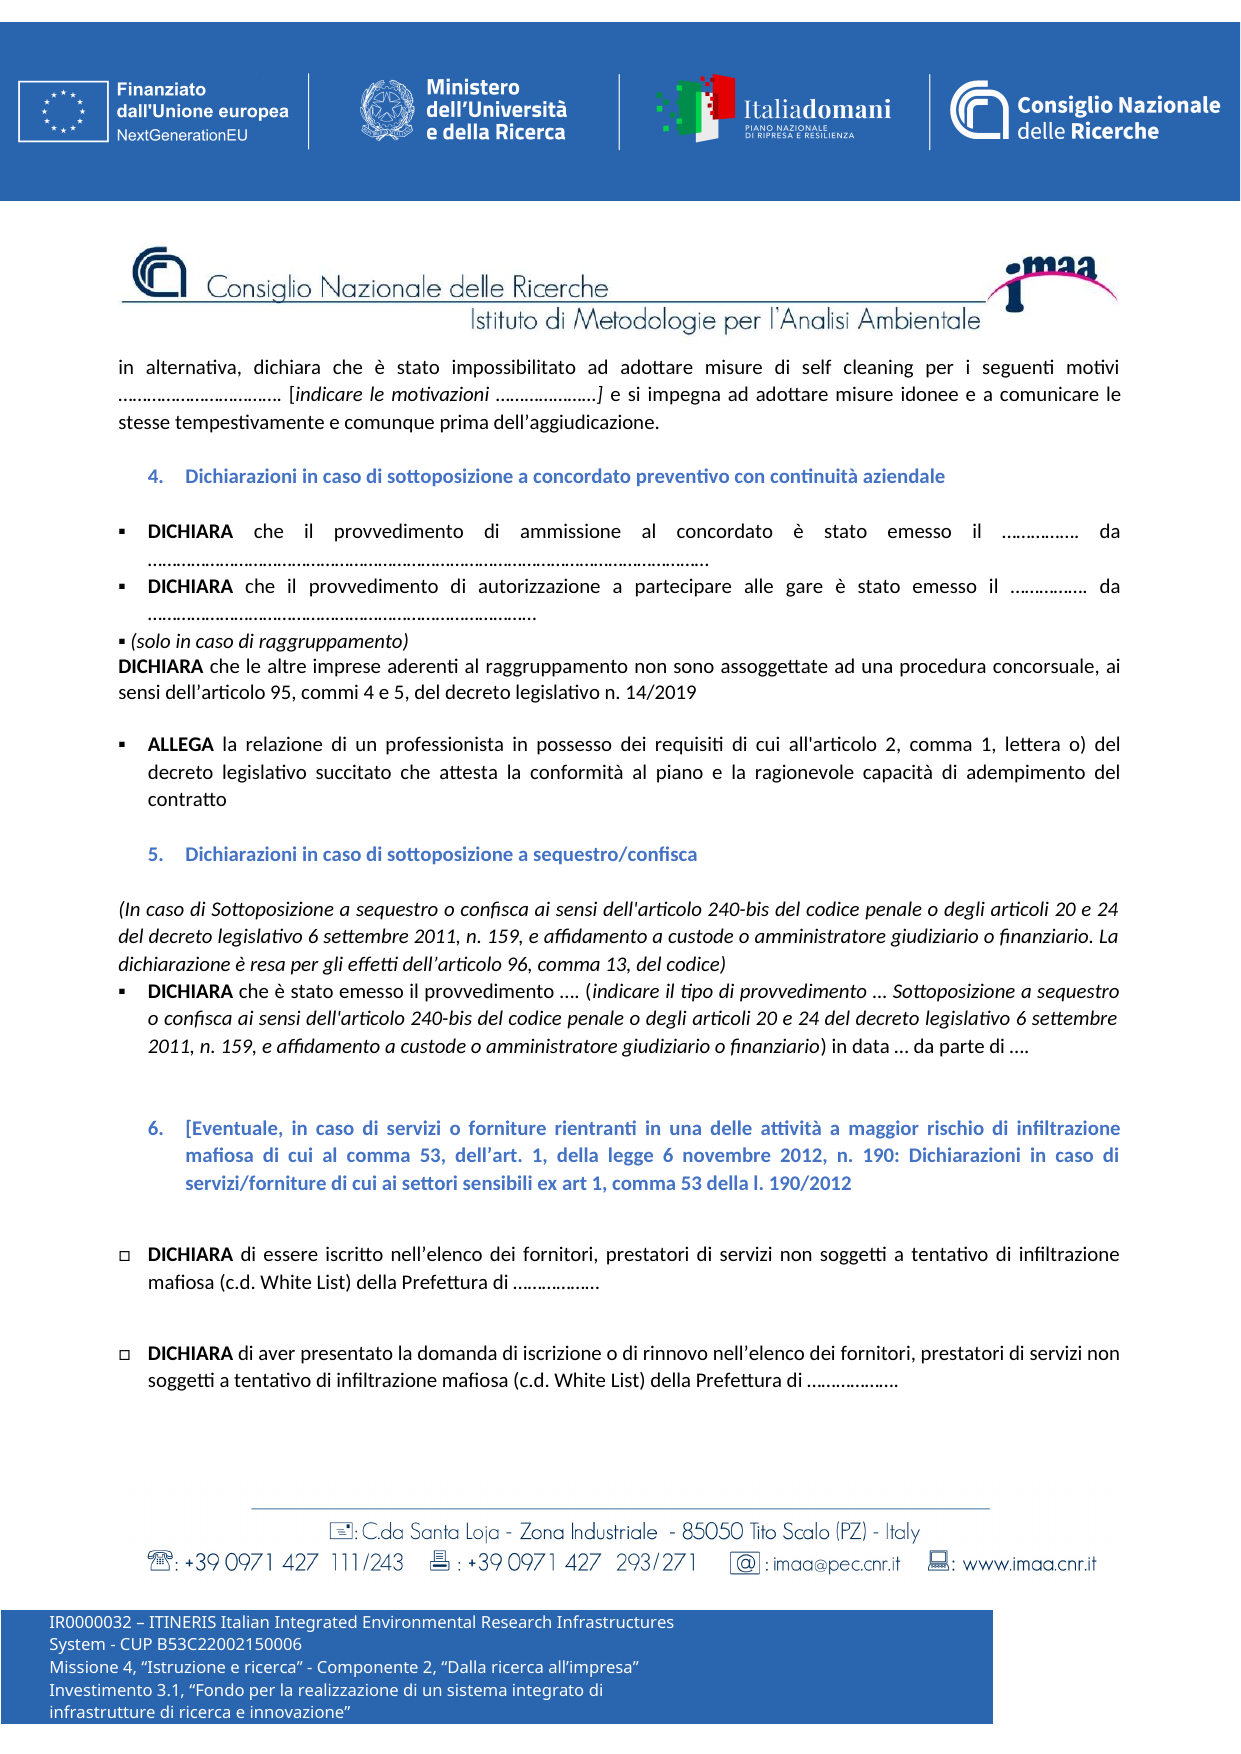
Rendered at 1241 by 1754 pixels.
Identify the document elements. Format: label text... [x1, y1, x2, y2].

picture [118, 242, 1120, 344]
list ▪ DICHIARA che il provvedimento di ammissione al concordato è stato emesso il ……………. da ……………………………………………………………………………………………………… [118, 518, 1122, 571]
list ▪ ALLEGA la relazione di un professionista in possesso dei requisiti di cui all'articolo 2, comma 1, lettera o) del decreto legislativo succitato che attesta la conformità al piano e la ragionevole capacità di adempimento del contratto [118, 732, 1122, 812]
list [Eventuale, in caso di servizi o forniture rientranti in una delle attività a maggior rischio di infiltrazione mafiosa di cui al comma 53, dell’art. 1, della legge 6 novembre 2012, n. 190: Dichiarazioni in caso di servizi/forniture di cui ai settori sensibili ex art 1, comma 53 della l. 190/2012 [148, 1115, 1122, 1195]
list ▪ DICHIARA che il provvedimento di autorizzazione a partecipare alle gare è stato emesso il ……………. da ……………………………………………………………………… [118, 573, 1122, 626]
list (In caso di Sottoposizione a sequestro o confisca ai sensi dell'articolo 240-bis del codice penale o degli articoli 20 e 24 del decreto legislativo 6 settembre 2011, n. 159, e affidamento a custode o amministratore giudiziario o finanziario. La dichiarazione è resa per gli effetti dell’articolo 96, comma 13, del codice) [118, 896, 1122, 976]
list ▪ DICHIARA che è stato emesso il provvedimento …. (indicare il tipo di provvedimento … Sottoposizione a sequestro o confisca ai sensi dell'articolo 240-bis del codice penale o degli articoli 20 e 24 del decreto legislativo 6 settembre 2011, n. 159, e affidamento a custode o amministratore giudiziario o finanziario) in data … da parte di …. [118, 978, 1122, 1058]
list Dichiarazioni in caso di sottoposizione a sequestro/confisca [148, 841, 1122, 867]
picture [118, 1475, 1122, 1585]
list DICHIARA che le altre imprese aderenti al raggruppamento non sono assoggettate ad una procedura concorsuale, ai sensi dell’articolo 95, commi 4 e 5, del decreto legislativo n. 14/2019 [118, 653, 1122, 704]
list ▪ (solo in caso di raggruppamento) [118, 628, 1122, 653]
text □ DICHIARA di essere iscritto nell’elenco dei fornitori, prestatori di servizi non soggetti a tentativo di infiltrazione mafiosa (c.d. White List) della Prefettura di ……………… [118, 1241, 1122, 1294]
list □ DICHIARA di aver presentato la domanda di iscrizione o di rinnovo nell’elenco dei fornitori, prestatori di servizi non soggetti a tentativo di infiltrazione mafiosa (c.d. White List) della Prefettura di ………………. [118, 1340, 1122, 1393]
picture [0, 22, 1241, 201]
list Dichiarazioni in caso di sottoposizione a concordato preventivo con continuità aziendale [148, 464, 1122, 489]
list in alternativa, dichiara che è stato impossibilitato ad adottare misure di self cleaning per i seguenti motivi ……………………………. [indicare le motivazioni …………………] e si impegna ad adottare misure idonee e a comunicare le stesse tempestivamente e comunque prima dell’aggiudicazione. [118, 354, 1122, 434]
